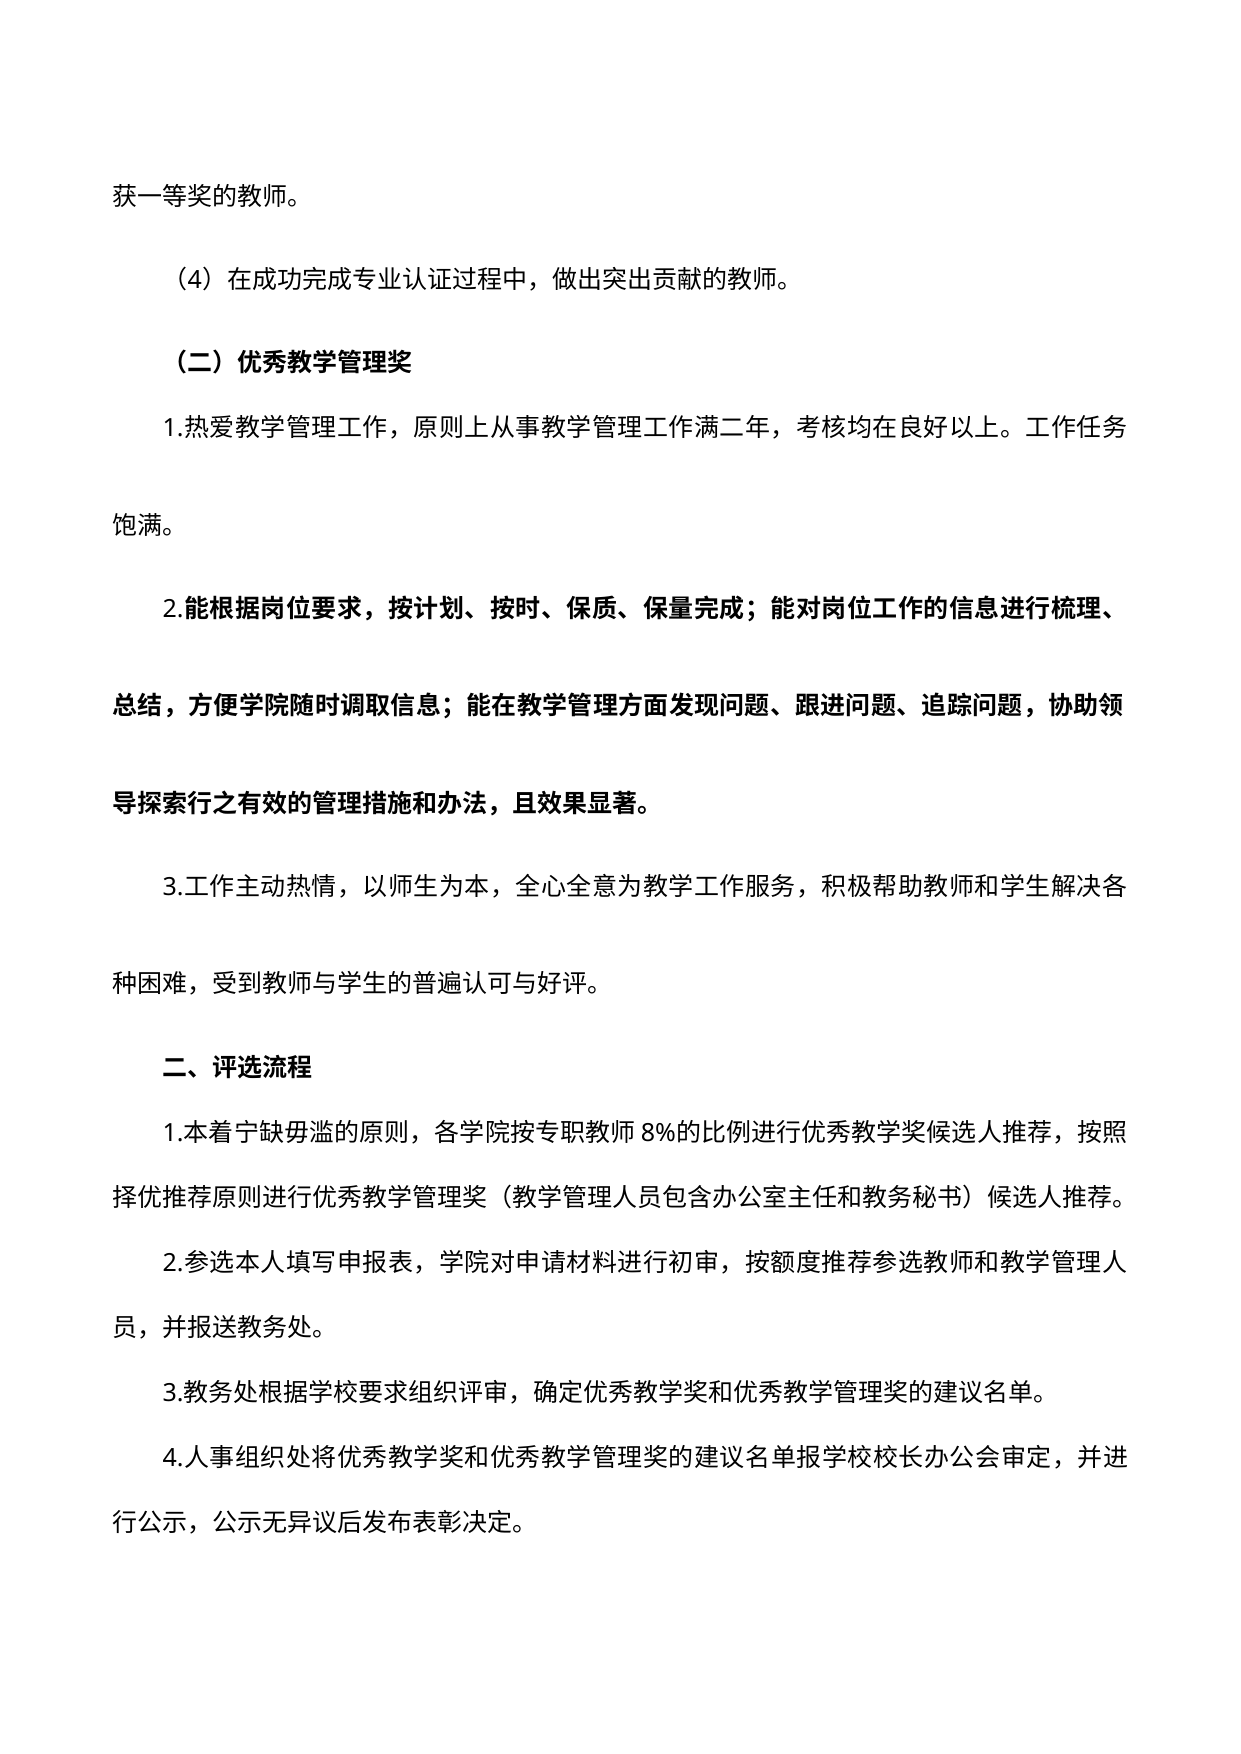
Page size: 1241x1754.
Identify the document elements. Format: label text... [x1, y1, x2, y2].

text 1.本着宁缺毋滥的原则，各学院按专职教师8%的比例进行优秀教学奖候选人推荐，按照择优推荐原则进行优秀教学管理奖（教学管理人员包含办公室主任和教务秘书）候选人推荐。 [112, 1098, 1128, 1228]
text 二、评选流程 [112, 1033, 1128, 1098]
text 2.能根据岗位要求，按计划、按时、保质、保量完成；能对岗位工作的信息进行梳理、总结，方便学院随时调取信息；能在教学管理方面发现问题、跟进问题、追踪问题，协助领导探索行之有效的管理措施和办法，且效果显著。 [112, 574, 1128, 834]
text （二）优秀教学管理奖 [112, 328, 1128, 393]
text （4）在成功完成专业认证过程中，做出突出贡献的教师。 [112, 245, 1128, 310]
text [112, 162, 1128, 227]
text 3.教务处根据学校要求组织评审，确定优秀教学奖和优秀教学管理奖的建议名单。 [112, 1358, 1128, 1423]
text 4.人事组织处将优秀教学奖和优秀教学管理奖的建议名单报学校校长办公会审定，并进行公示，公示无异议后发布表彰决定。 [112, 1423, 1128, 1553]
text 3.工作主动热情，以师生为本，全心全意为教学工作服务，积极帮助教师和学生解决各种困难，受到教师与学生的普遍认可与好评。 [112, 852, 1128, 1014]
text 2.参选本人填写申报表，学院对申请材料进行初审，按额度推荐参选教师和教学管理人员，并报送教务处。 [112, 1228, 1128, 1358]
text 1.热爱教学管理工作，原则上从事教学管理工作满二年，考核均在良好以上。工作任务饱满。 [112, 393, 1128, 556]
